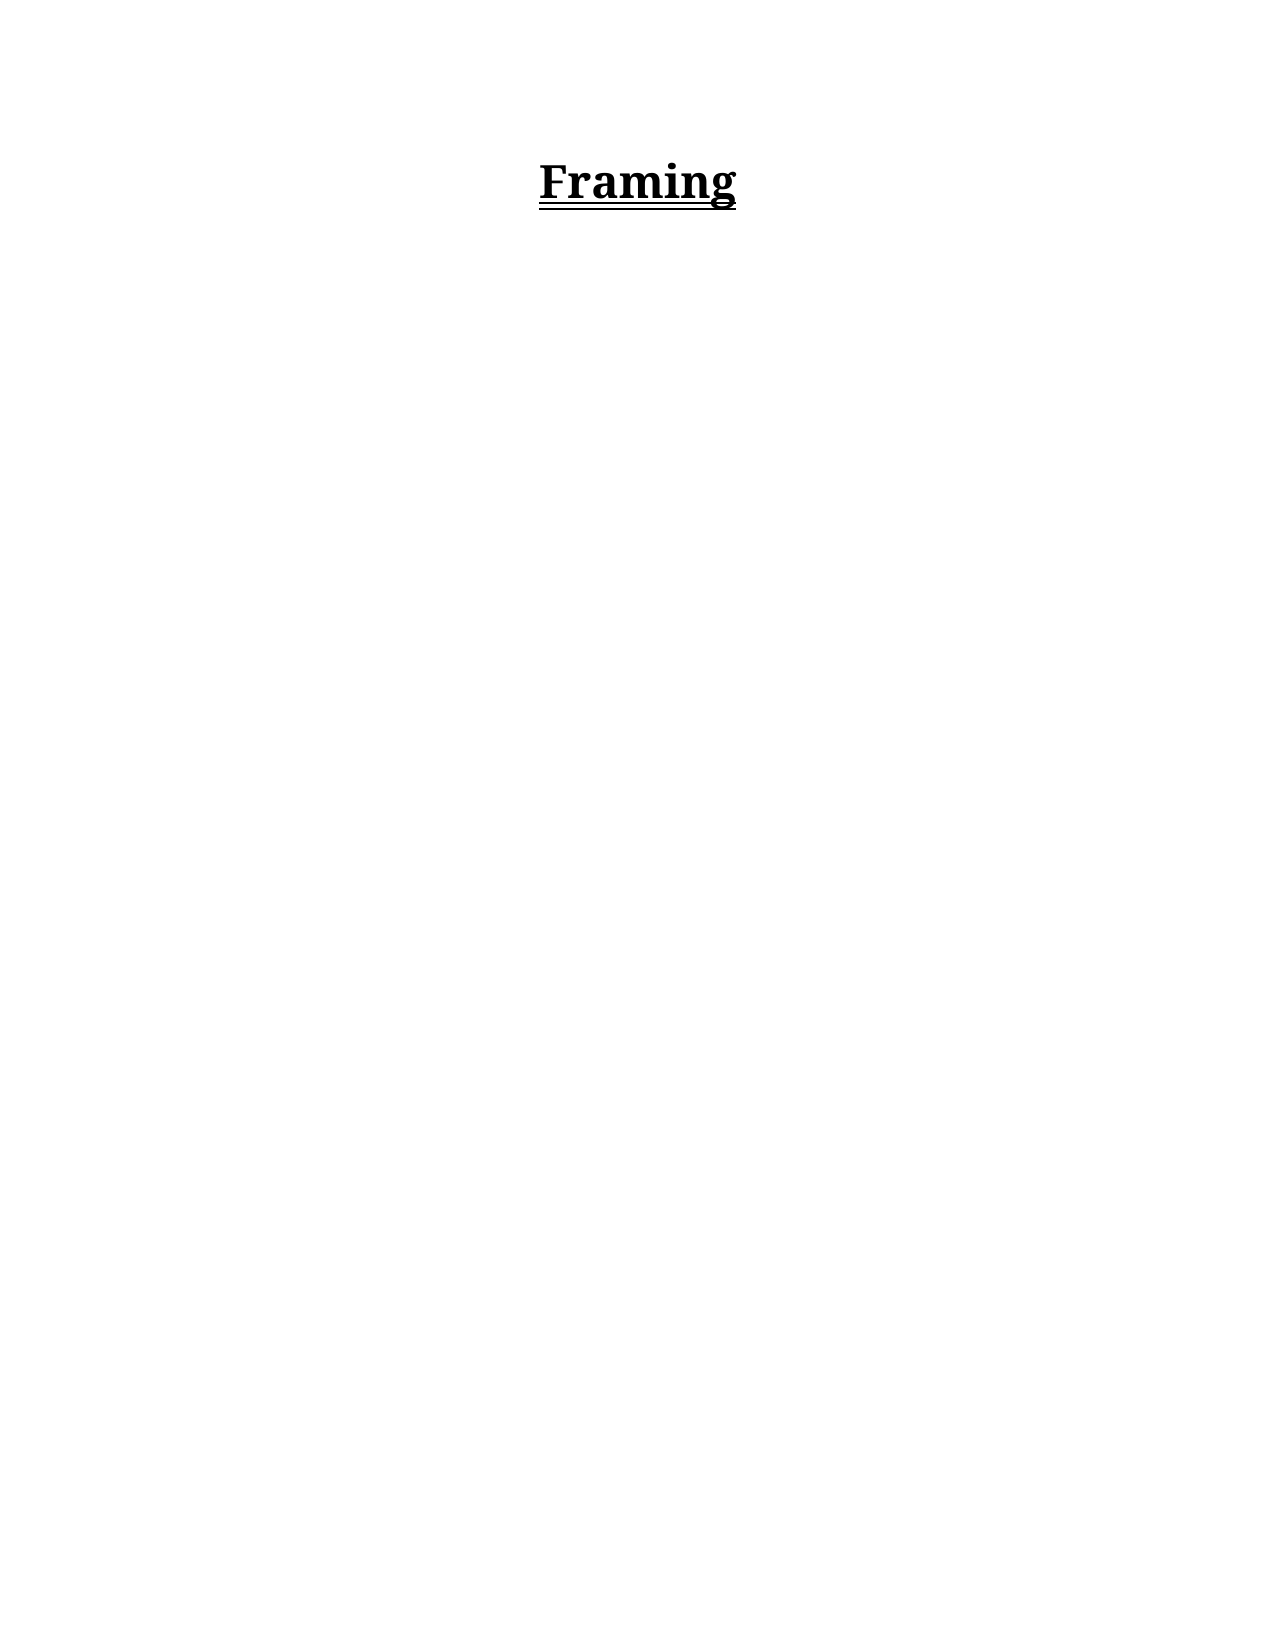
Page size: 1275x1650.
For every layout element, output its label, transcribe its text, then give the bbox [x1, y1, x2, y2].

subtitle Framing [187, 150, 1087, 212]
